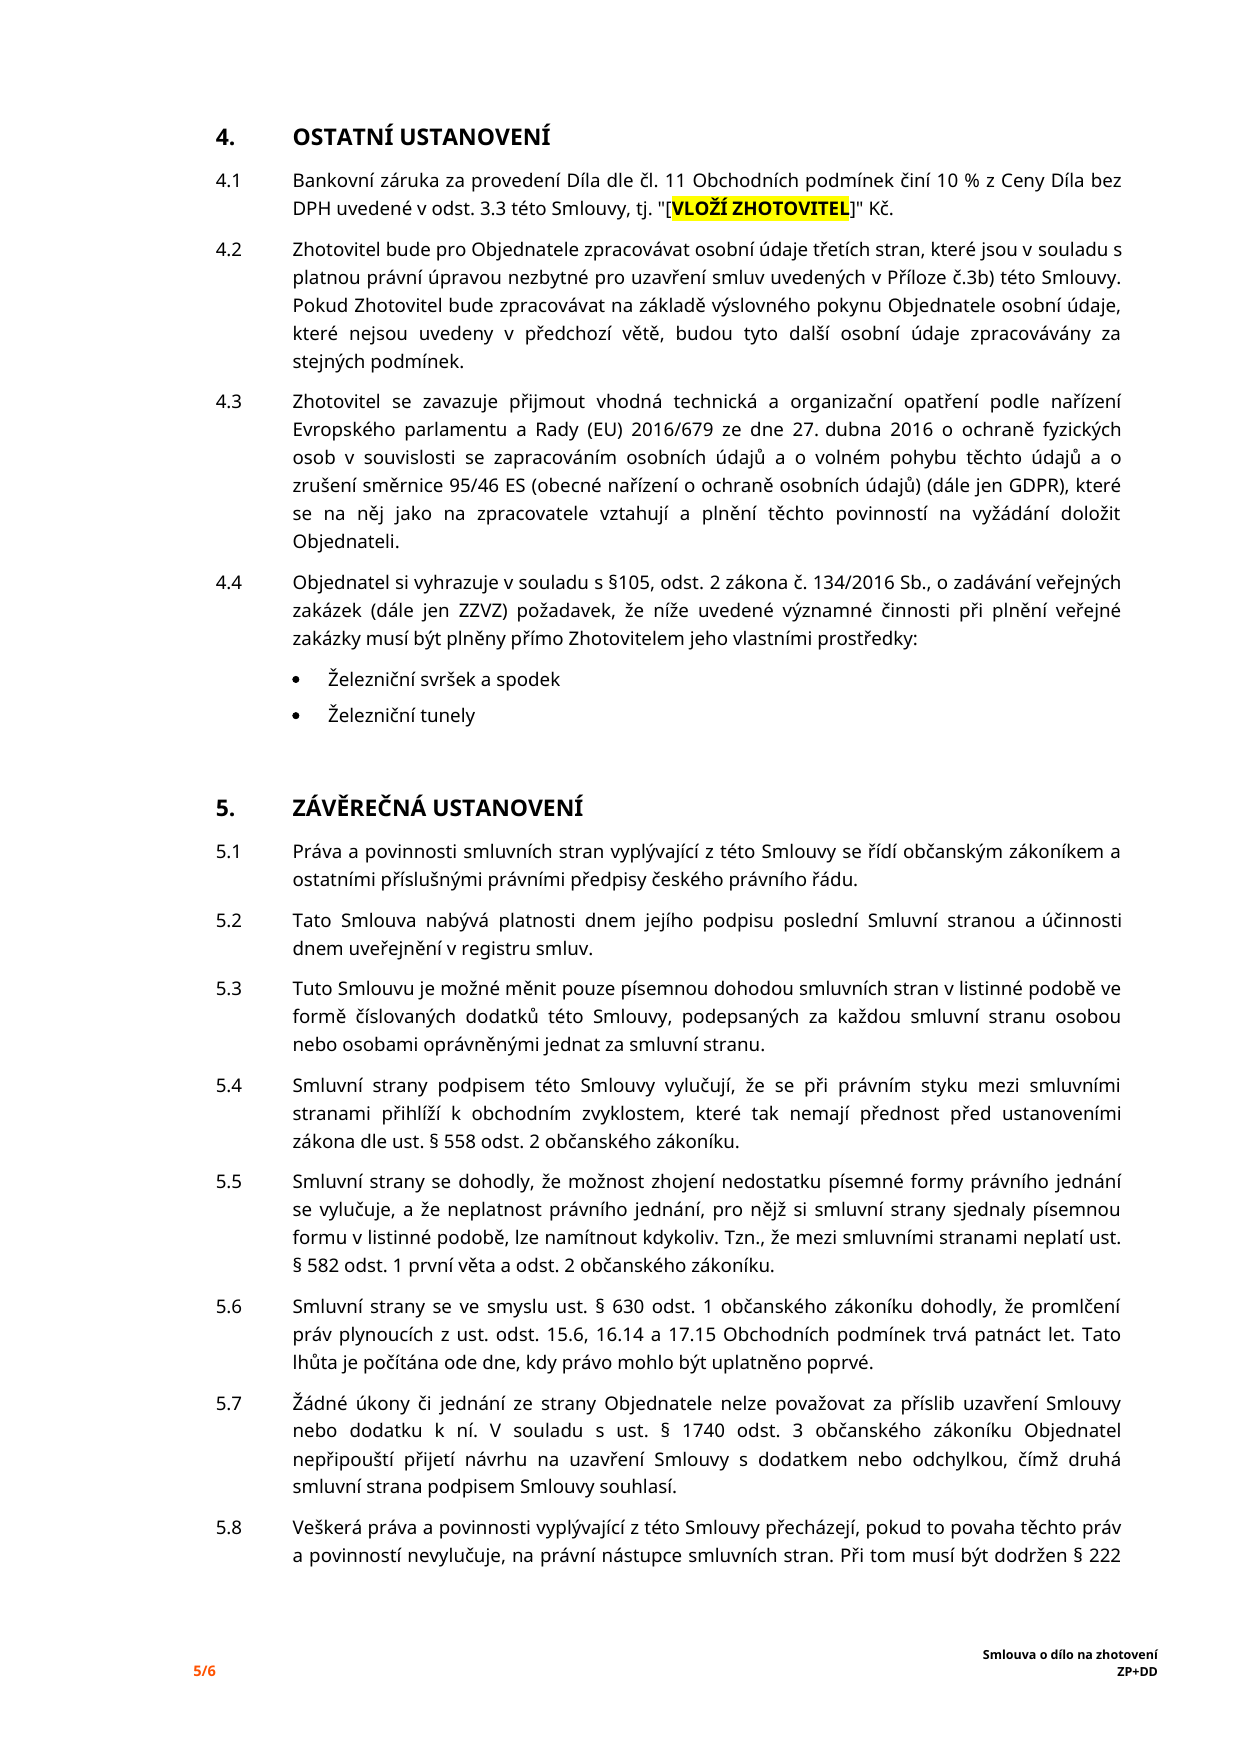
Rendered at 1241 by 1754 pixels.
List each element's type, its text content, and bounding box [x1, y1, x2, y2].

text OSTATNÍ USTANOVENÍ [216, 121, 1122, 152]
text Smluvní strany podpisem této Smlouvy vylučují, že se při právním styku mezi smluvními stranami přihlíží k obchodním zvyklostem, které tak nemají přednost před ustanoveními zákona dle ust. § 558 odst. 2 občanského zákoníku. [216, 1072, 1122, 1154]
text Objednatel si vyhrazuje v souladu s §105, odst. 2 zákona č. 134/2016 Sb., o zadávání veřejných zakázek (dále jen ZZVZ) požadavek, že níže uvedené významné činnosti při plnění veřejné zakázky musí být plněny přímo Zhotovitelem jeho vlastními prostředky: [216, 569, 1122, 651]
text Tato Smlouva nabývá platnosti dnem jejího podpisu poslední Smluvní stranou a účinnosti dnem uveřejnění v registru smluv. [216, 907, 1122, 961]
text Zhotovitel bude pro Objednatele zpracovávat osobní údaje třetích stran, které jsou v souladu s platnou právní úpravou nezbytné pro uzavření smluv uvedených v Příloze č.3b) této Smlouvy. Pokud Zhotovitel bude zpracovávat na základě výslovného pokynu Objednatele osobní údaje, které nejsou uvedeny v předchozí větě, budou tyto další osobní údaje zpracovávány za stejných podmínek. [216, 236, 1122, 374]
text Žádné úkony či jednání ze strany Objednatele nelze považovat za příslib uzavření Smlouvy nebo dodatku k ní. V souladu s ust. § 1740 odst. 3 občanského zákoníku Objednatel nepřipouští přijetí návrhu na uzavření Smlouvy s dodatkem nebo odchylkou, čímž druhá smluvní strana podpisem Smlouvy souhlasí. [216, 1390, 1122, 1499]
text Práva a povinnosti smluvních stran vyplývající z této Smlouvy se řídí občanským zákoníkem a ostatními příslušnými právními předpisy českého právního řádu. [216, 838, 1122, 892]
text ZÁVĚREČNÁ USTANOVENÍ [216, 792, 1122, 823]
text Smluvní strany se dohodly, že možnost zhojení nedostatku písemné formy právního jednání se vylučuje, a že neplatnost právního jednání, pro nějž si smluvní strany sjednaly písemnou formu v listinné podobě, lze namítnout kdykoliv. Tzn., že mezi smluvními stranami neplatí ust. § 582 odst. 1 první věta a odst. 2 občanského zákoníku. [216, 1169, 1122, 1278]
text Tuto Smlouvu je možné měnit pouze písemnou dohodou smluvních stran v listinné podobě ve formě číslovaných dodatků této Smlouvy, podepsaných za každou smluvní stranu osobou nebo osobami oprávněnými jednat za smluvní stranu. [216, 976, 1122, 1057]
text Zhotovitel se zavazuje přijmout vhodná technická a organizační opatření podle nařízení Evropského parlamentu a Rady (EU) 2016/679 ze dne 27. dubna 2016 o ochraně fyzických osob v souvislosti se zapracováním osobních údajů a o volném pohybu těchto údajů a o zrušení směrnice 95/46 ES (obecné nařízení o ochraně osobních údajů) (dále jen GDPR), které se na něj jako na zpracovatele vztahují a plnění těchto povinností na vyžádání doložit Objednateli. [216, 389, 1122, 554]
text Železniční svršek a spodek [292, 666, 1122, 691]
text Bankovní záruka za provedení Díla dle čl. 11 Obchodních podmínek činí 10 % z Ceny Díla bez DPH uvedené v odst. 3.3 této Smlouvy, tj. "[VLOŽÍ ZHOTOVITEL]" Kč. [216, 167, 1122, 221]
text Železniční tunely [292, 702, 1122, 728]
text Smluvní strany se ve smyslu ust. § 630 odst. 1 občanského zákoníku dohodly, že promlčení práv plynoucích z ust. odst. 15.6, 16.14 a 17.15 Obchodních podmínek trvá patnáct let. Tato lhůta je počítána ode dne, kdy právo mohlo být uplatněno poprvé. [216, 1293, 1122, 1375]
